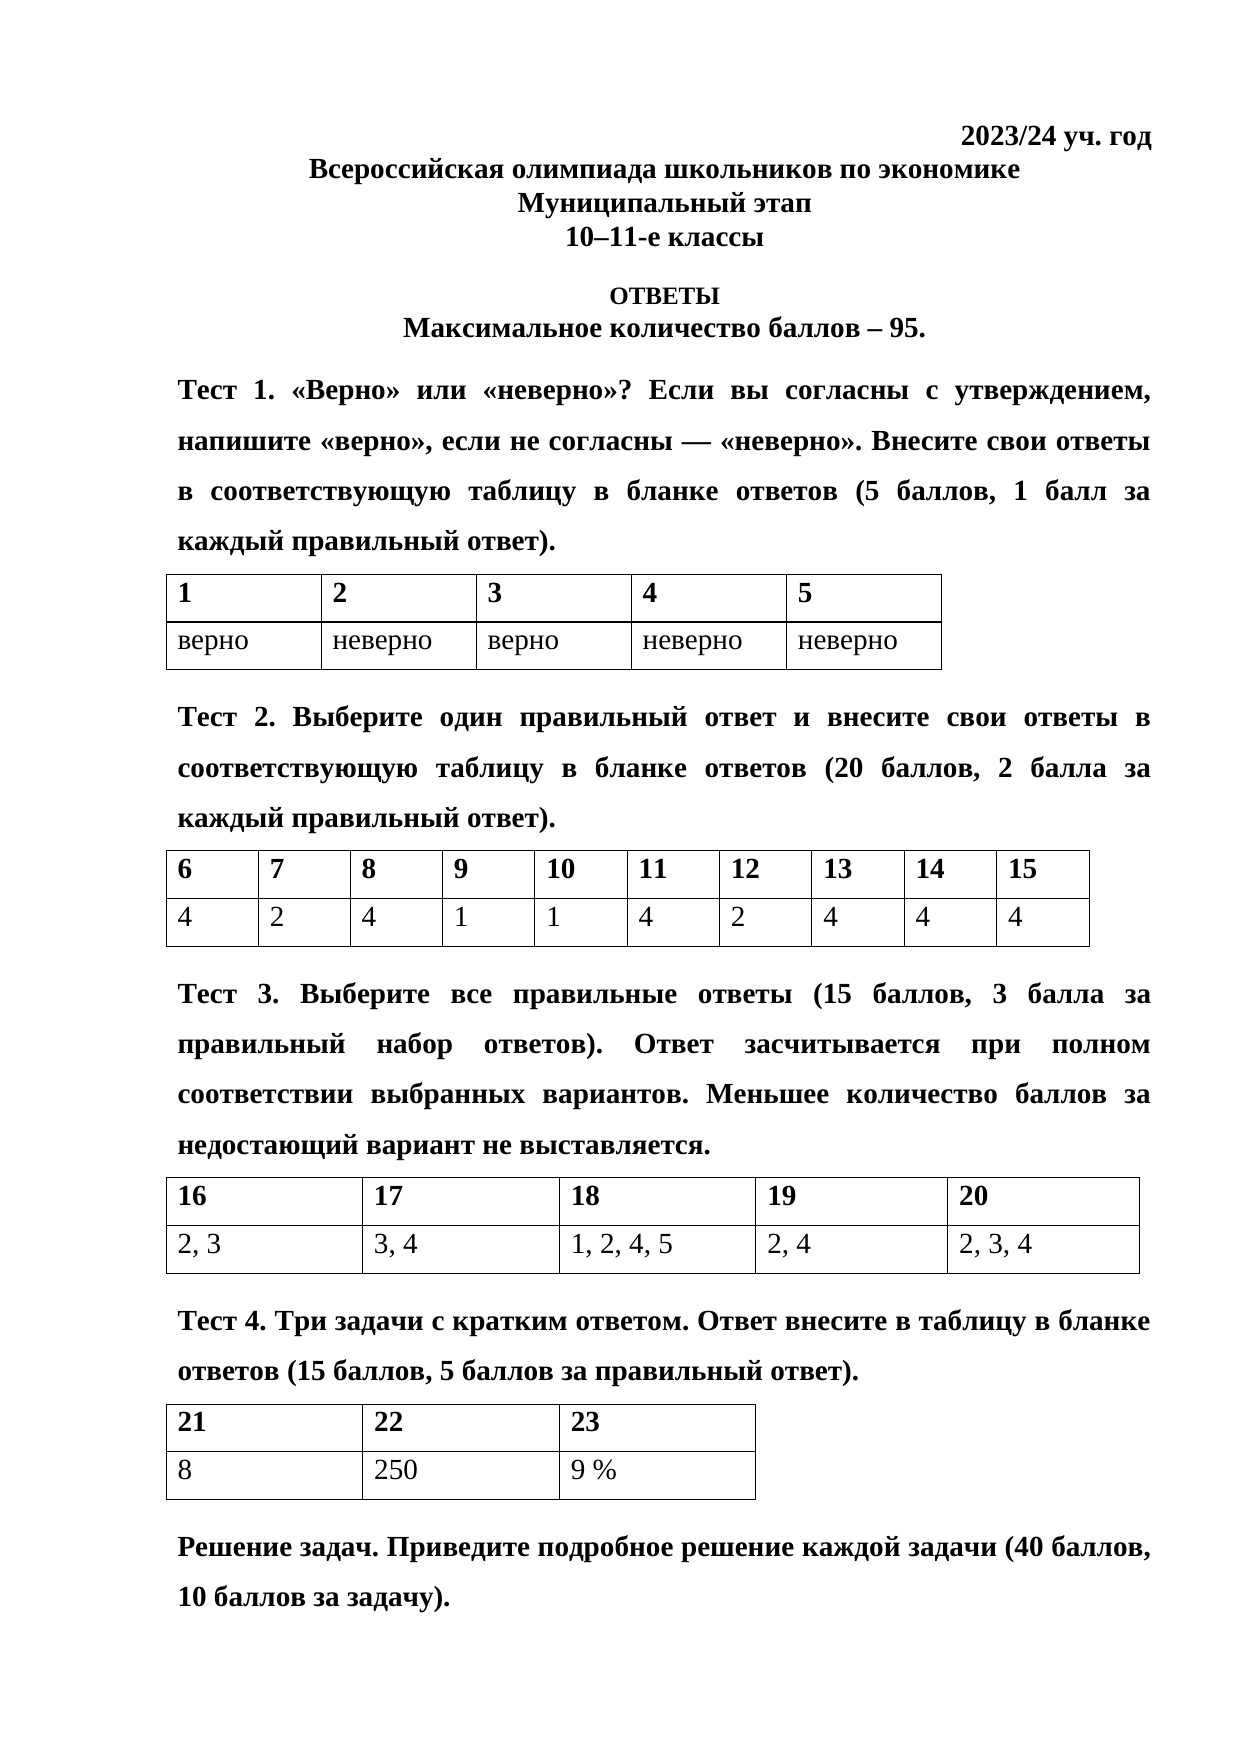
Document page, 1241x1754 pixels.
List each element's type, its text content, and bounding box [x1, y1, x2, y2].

table_cell 9 % [560, 1452, 755, 1499]
table_cell верно [167, 623, 321, 669]
text Тест 4. Три задачи с кратким ответом. Ответ внесите в таблицу в бланке ответов (15 баллов, 5 баллов за правильный ответ). [177, 1303, 1152, 1387]
table_header 8 [351, 851, 442, 898]
text Муниципальный этап [177, 185, 1152, 219]
table_header 18 [560, 1178, 755, 1225]
table_cell 1, 2, 4, 5 [560, 1226, 755, 1273]
table_cell 3, 4 [363, 1226, 559, 1273]
table_cell 2, 3, 4 [948, 1226, 1139, 1273]
text Тест 2. Выберите один правильный ответ и внесите свои ответы в соответствующую таблицу в бланке ответов (20 баллов, 2 балла за каждый правильный ответ). [177, 699, 1152, 833]
table_cell 4 [628, 899, 719, 946]
text Всероссийская олимпиада школьников по экономике [177, 152, 1152, 185]
table_cell неверно [322, 623, 476, 669]
table_header 10 [535, 851, 627, 898]
table_header 23 [560, 1405, 755, 1451]
table_header 7 [259, 851, 350, 898]
table_header 9 [443, 851, 534, 898]
text Максимальное количество баллов – 95. [177, 310, 1152, 343]
table_header 20 [948, 1178, 1139, 1225]
table_header 17 [363, 1178, 559, 1225]
table_cell 4 [997, 899, 1089, 946]
table_cell 4 [167, 899, 258, 946]
text 10‒11-е классы [177, 219, 1152, 252]
table_cell 8 [167, 1452, 362, 1499]
text 2023/24 уч. год [177, 118, 1152, 152]
table_header 21 [167, 1405, 362, 1451]
text Решение задач. Приведите подробное решение каждой задачи (40 баллов, 10 баллов за задачу). [177, 1529, 1152, 1613]
table_cell 2 [720, 899, 811, 946]
text Тест 1. «Верно» или «неверно»? Если вы согласны с утверждением, напишите «верно», если не согласны — «неверно». Внесите свои ответы в соответствующую таблицу в бланке ответов (5 баллов, 1 балл за каждый правильный ответ). [177, 372, 1152, 557]
table_header 6 [167, 851, 258, 898]
table_header 19 [756, 1178, 947, 1225]
table_cell 4 [812, 899, 904, 946]
table_cell 250 [363, 1452, 559, 1499]
table_header 5 [787, 575, 941, 621]
table_header 15 [997, 851, 1089, 898]
table_header 22 [363, 1405, 559, 1451]
table_cell неверно [787, 623, 941, 669]
table_header 14 [905, 851, 996, 898]
table_cell неверно [632, 623, 786, 669]
table_header 3 [477, 575, 631, 621]
table_cell 1 [535, 899, 627, 946]
table_cell 2, 3 [167, 1226, 362, 1273]
table_header 11 [628, 851, 719, 898]
table_header 2 [322, 575, 476, 621]
table_header 16 [167, 1178, 362, 1225]
table_cell 2, 4 [756, 1226, 947, 1273]
table_cell верно [477, 623, 631, 669]
table_header 13 [812, 851, 904, 898]
table_cell 2 [259, 899, 350, 946]
text ОТВЕТЫ [177, 281, 1152, 310]
table_header 1 [167, 575, 321, 621]
table_header 12 [720, 851, 811, 898]
table_cell 4 [351, 899, 442, 946]
table_header 4 [632, 575, 786, 621]
table_cell 1 [443, 899, 534, 946]
table_cell 4 [905, 899, 996, 946]
text Тест 3. Выберите все правильные ответы (15 баллов, 3 балла за правильный набор ответов). Ответ засчитывается при полном соответствии выбранных вариантов. Меньшее количество баллов за недостающий вариант не выставляется. [177, 976, 1152, 1160]
